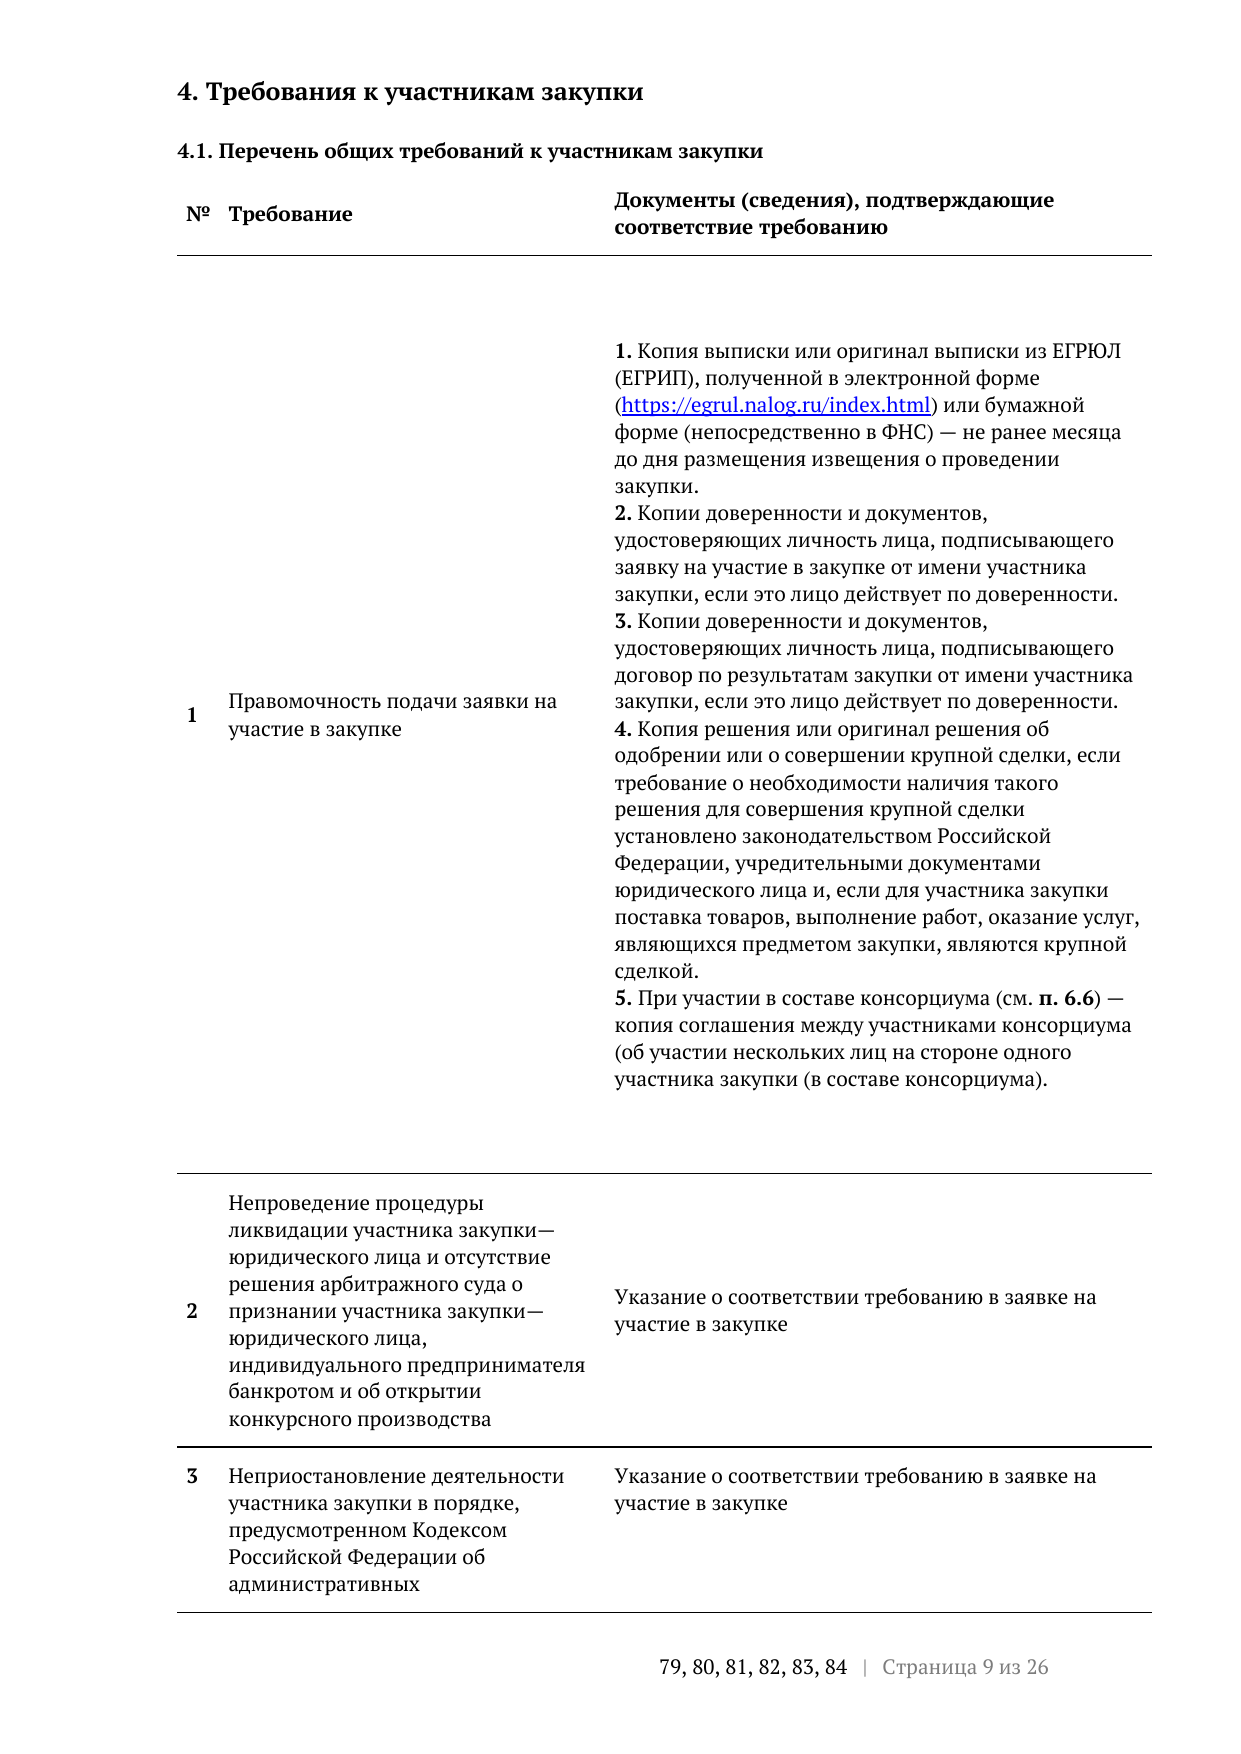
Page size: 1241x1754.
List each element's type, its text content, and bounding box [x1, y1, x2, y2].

table_cell [177, 1174, 219, 1446]
table_cell [177, 256, 219, 1173]
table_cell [219, 1448, 605, 1612]
table_header Требование [219, 172, 605, 255]
table_cell Правомочность подачи заявки на участие в закупке [219, 256, 605, 1173]
table_cell [177, 1448, 219, 1612]
table_cell [605, 256, 1152, 1173]
table_cell Непроведение процедуры ликвидации участника закупки—юридического лица и отсутствие решения арбитражного суда о признании участника закупки—юридического лица, индивидуального предпринимателя банкротом и об открытии конкурсного производства [219, 1174, 605, 1446]
text Перечень общих требований к участникам закупки [177, 132, 1063, 166]
table_header № [177, 172, 219, 255]
table_header Документы (сведения), подтверждающие соответствие требованию [605, 172, 1152, 255]
text Требования к участникам закупки [177, 74, 1063, 107]
